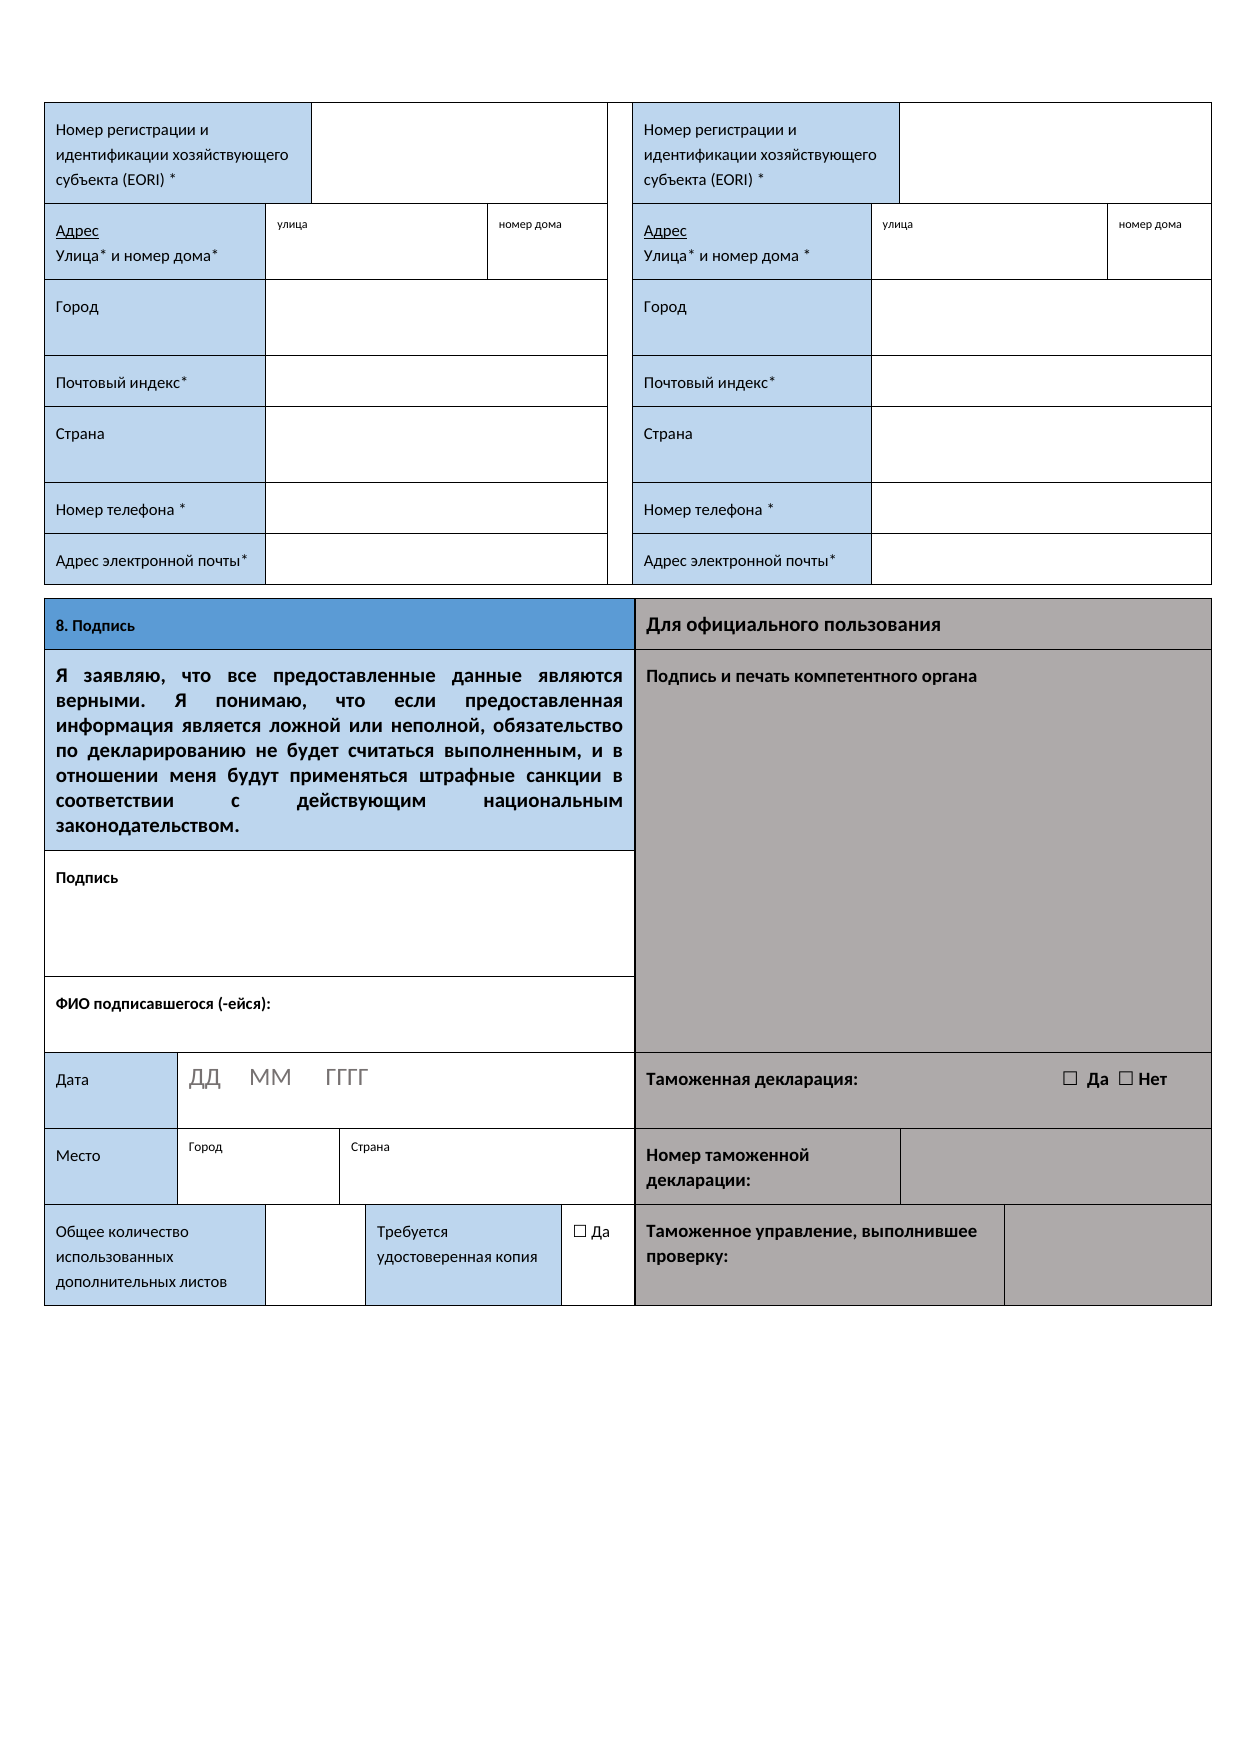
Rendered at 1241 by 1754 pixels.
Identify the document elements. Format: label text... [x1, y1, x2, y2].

table_cell Требуется удостоверенная копия [366, 1205, 561, 1305]
table_cell Дата [45, 1053, 177, 1128]
table_cell [872, 280, 1211, 355]
table_cell [872, 483, 1211, 533]
table_cell Страна [340, 1129, 634, 1204]
table_cell Номер телефона * [45, 483, 265, 533]
table_cell Страна [633, 407, 871, 482]
table_cell Номер телефона * [633, 483, 871, 533]
table_cell Адрес Улица* и номер дома* [45, 204, 265, 279]
table_header Для официального пользования [636, 599, 1211, 649]
table_cell Адрес электронной почты* [45, 534, 265, 584]
table_cell Подпись [45, 851, 634, 976]
table_cell [266, 280, 607, 355]
table_cell Номер регистрации и идентификации хозяйствующего субъекта (EORI) * [633, 103, 899, 203]
table_cell Страна [45, 407, 265, 482]
table_cell Город [633, 280, 871, 355]
table_cell Да [562, 1205, 634, 1305]
table_cell Город [178, 1129, 339, 1204]
table_cell улица [266, 204, 487, 279]
table_cell Таможенная декларация: ☐ Да ☐ Нет [636, 1053, 1211, 1128]
table_cell улица [872, 204, 1107, 279]
table_cell [266, 407, 607, 482]
table_cell Номер таможенной декларации: [636, 1129, 900, 1204]
table_cell Я заявляю, что все предоставленные данные являются верными. Я понимаю, что если предоставленная информация является ложной или неполной, обязательство по декларированию не будет считаться выполненным, и в отношении меня будут применяться штрафные санкции в соответствии с действующим национальным законодательством. [45, 650, 634, 850]
table_cell [872, 534, 1211, 584]
table_cell Адрес Улица* и номер дома * [633, 204, 871, 279]
table_cell Почтовый индекс* [633, 356, 871, 406]
table_cell Место [45, 1129, 177, 1204]
table_cell Общее количество использованных дополнительных листов [45, 1205, 265, 1305]
table_cell [266, 1205, 365, 1305]
table_cell Почтовый индекс* [45, 356, 265, 406]
table_cell Номер регистрации и идентификации хозяйствующего субъекта (EORI) * [45, 103, 311, 203]
table_cell ДД ММ ГГГГ [178, 1053, 634, 1128]
table_cell номер дома [488, 204, 607, 279]
table_cell [872, 356, 1211, 406]
table_cell [900, 103, 1211, 203]
table_cell [266, 356, 607, 406]
table_cell [266, 534, 607, 584]
table_cell номер дома [1108, 204, 1211, 279]
table_cell [872, 407, 1211, 482]
table_cell ФИО подписавшегося (-ейся): [45, 977, 634, 1052]
table_cell Таможенное управление, выполнившее проверку: [636, 1205, 1004, 1305]
table_cell [312, 103, 607, 203]
table_cell [266, 483, 607, 533]
table_cell Адрес электронной почты* [633, 534, 871, 584]
table_header 8. Подпись [45, 599, 634, 649]
table_cell [901, 1129, 1211, 1204]
table_cell Подпись и печать компетентного органа [636, 650, 1211, 1052]
table_cell Город [45, 280, 265, 355]
table_cell [1005, 1205, 1211, 1305]
